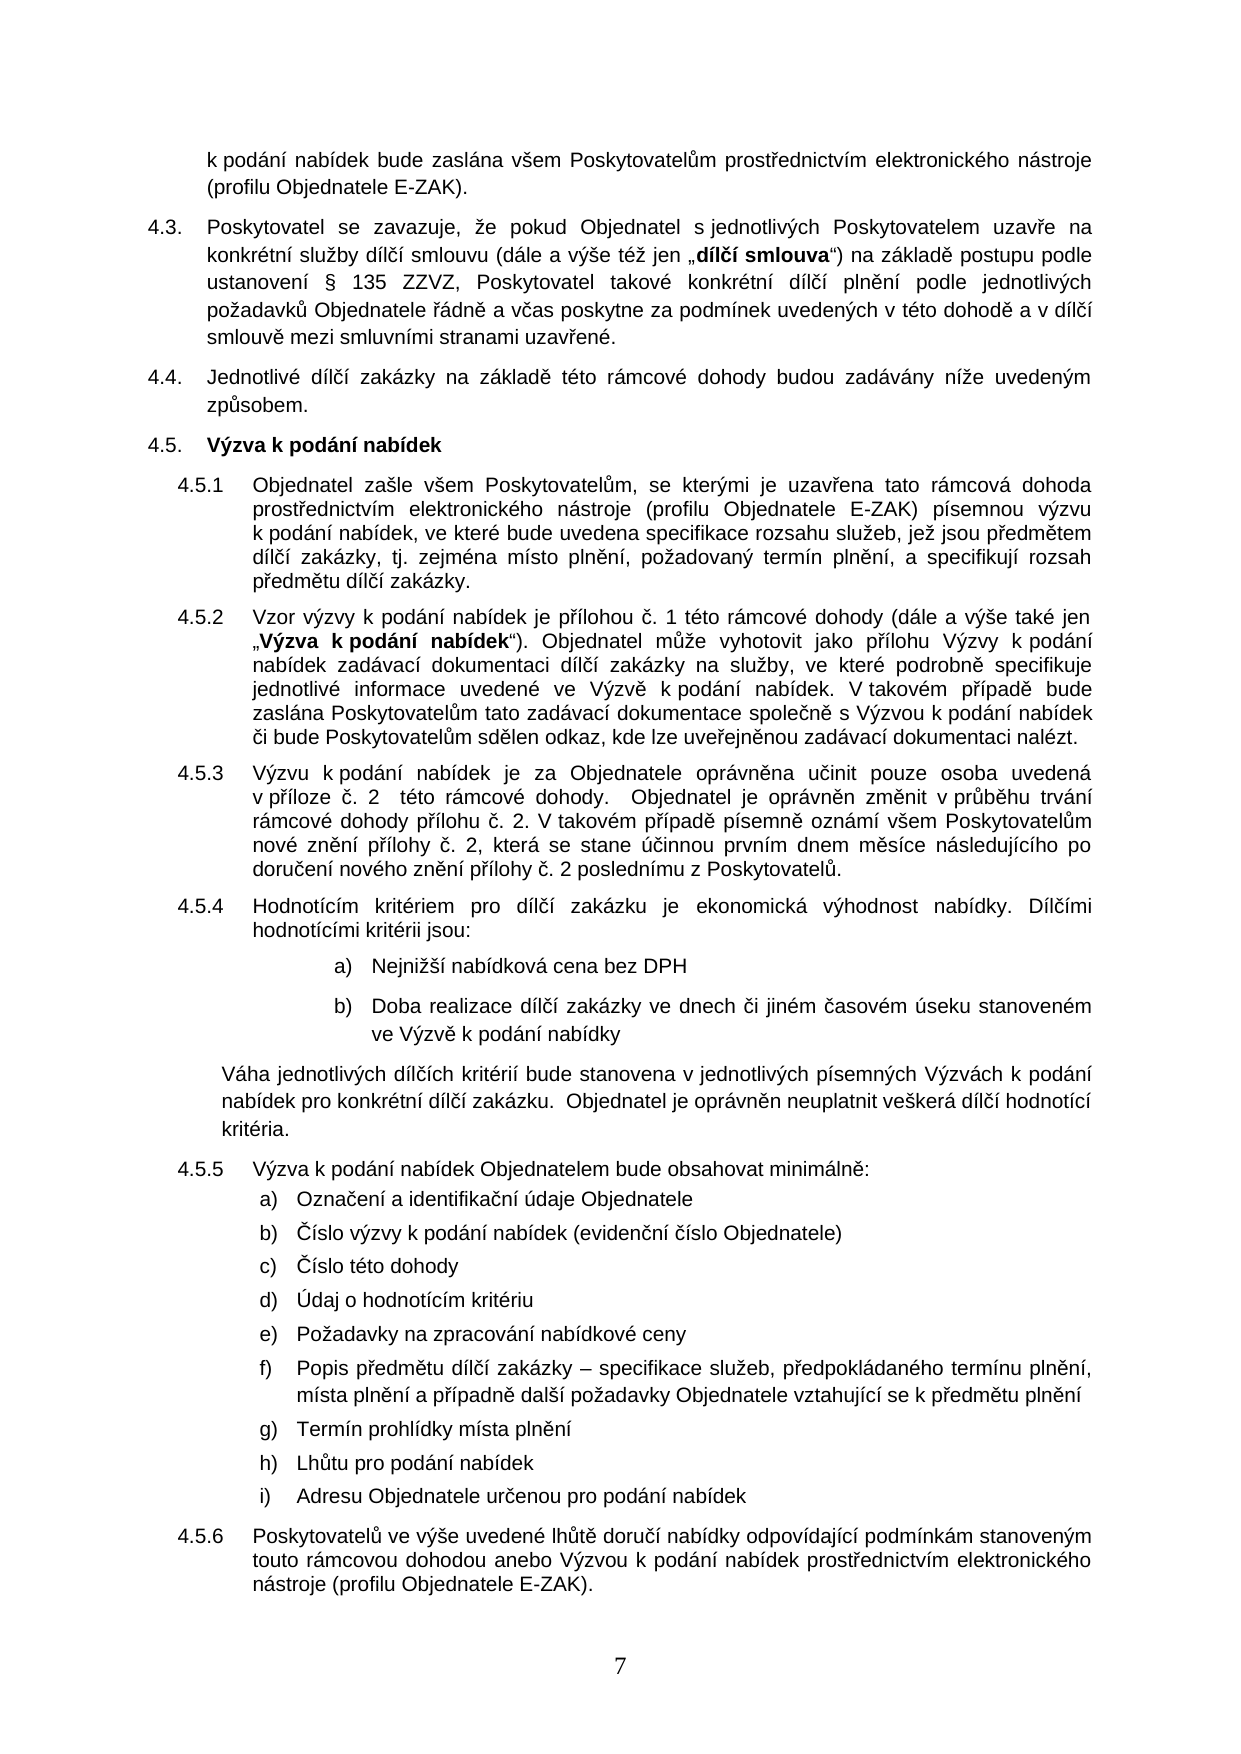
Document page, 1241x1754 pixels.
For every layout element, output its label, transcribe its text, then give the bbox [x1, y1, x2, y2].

list Požadavky na zpracování nabídkové ceny [259, 1322, 1093, 1346]
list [148, 148, 1093, 199]
list Výzvu k podání nabídek je za Objednatele oprávněna učinit pouze osoba uvedená v příloze č. 2 této rámcové dohody. Objednatel je oprávněn změnit v průběhu trvání rámcové dohody přílohu č. 2. V takovém případě písemně oznámí všem Poskytovatelům nové znění přílohy č. 2, která se stane účinnou prvním dnem měsíce následujícího po doručení nového znění přílohy č. 2 poslednímu z Poskytovatelů. [177, 761, 1093, 881]
list Vzor výzvy k podání nabídek je přílohou č. 1 této rámcové dohody (dále a výše také jen „Výzva k podání nabídek“). Objednatel může vyhotovit jako přílohu Výzvy k podání nabídek zadávací dokumentaci dílčí zakázky na služby, ve které podrobně specifikuje jednotlivé informace uvedené ve Výzvě k podání nabídek. V takovém případě bude zaslána Poskytovatelům tato zadávací dokumentace společně s Výzvou k podání nabídek či bude Poskytovatelům sdělen odkaz, kde lze uveřejněnou zadávací dokumentaci nalézt. [177, 605, 1093, 749]
subtitle Výzva k podání nabídek [148, 433, 1093, 457]
list Lhůtu pro podání nabídek [259, 1450, 1093, 1474]
list Údaj o hodnotícím kritériu [259, 1288, 1093, 1312]
list Termín prohlídky místa plnění [259, 1417, 1093, 1441]
list Poskytovatelů ve výše uvedené lhůtě doručí nabídky odpovídající podmínkám stanoveným touto rámcovou dohodou anebo Výzvou k podání nabídek prostřednictvím elektronického nástroje (profilu Objednatele E-ZAK). [177, 1524, 1093, 1596]
list Adresu Objednatele určenou pro podání nabídek [259, 1484, 1093, 1508]
list Jednotlivé dílčí zakázky na základě této rámcové dohody budou zadávány níže uvedeným způsobem. [148, 365, 1093, 417]
list Nejnižší nabídková cena bez DPH [334, 954, 1093, 978]
list Číslo výzvy k podání nabídek (evidenční číslo Objednatele) [259, 1220, 1093, 1244]
list Poskytovatel se zavazuje, že pokud Objednatel s jednotlivých Poskytovatelem uzavře na konkrétní služby dílčí smlouvu (dále a výše též jen „dílčí smlouva“) na základě postupu podle ustanovení § 135 ZZVZ, Poskytovatel takové konkrétní dílčí plnění podle jednotlivých požadavků Objednatele řádně a včas poskytne za podmínek uvedených v této dohodě a v dílčí smlouvě mezi smluvními stranami uzavřené. [148, 215, 1093, 349]
list Objednatel zašle všem Poskytovatelům, se kterými je uzavřena tato rámcová dohoda prostřednictvím elektronického nástroje (profilu Objednatele E-ZAK) písemnou výzvu k podání nabídek, ve které bude uvedena specifikace rozsahu služeb, jež jsou předmětem dílčí zakázky, tj. zejména místo plnění, požadovaný termín plnění, a specifikují rozsah předmětu dílčí zakázky. [177, 473, 1093, 592]
list Doba realizace dílčí zakázky ve dnech či jiném časovém úseku stanoveném ve Výzvě k podání nabídky [334, 994, 1093, 1045]
list Výzva k podání nabídek Objednatelem bude obsahovat minimálně: [177, 1156, 1093, 1180]
list Hodnotícím kritériem pro dílčí zakázku je ekonomická výhodnost nabídky. Dílčími hodnotícími kritérii jsou: [177, 893, 1093, 941]
list Označení a identifikační údaje Objednatele [259, 1187, 1093, 1211]
list Číslo této dohody [259, 1254, 1093, 1278]
list Popis předmětu dílčí zakázky – specifikace služeb, předpokládaného termínu plnění, místa plnění a případně další požadavky Objednatele vztahující se k předmětu plnění [259, 1355, 1093, 1407]
text Váha jednotlivých dílčích kritérií bude stanovena v jednotlivých písemných Výzvách k podání nabídek pro konkrétní dílčí zakázku. Objednatel je oprávněn neuplatnit veškerá dílčí hodnotící kritéria. [221, 1061, 1093, 1140]
